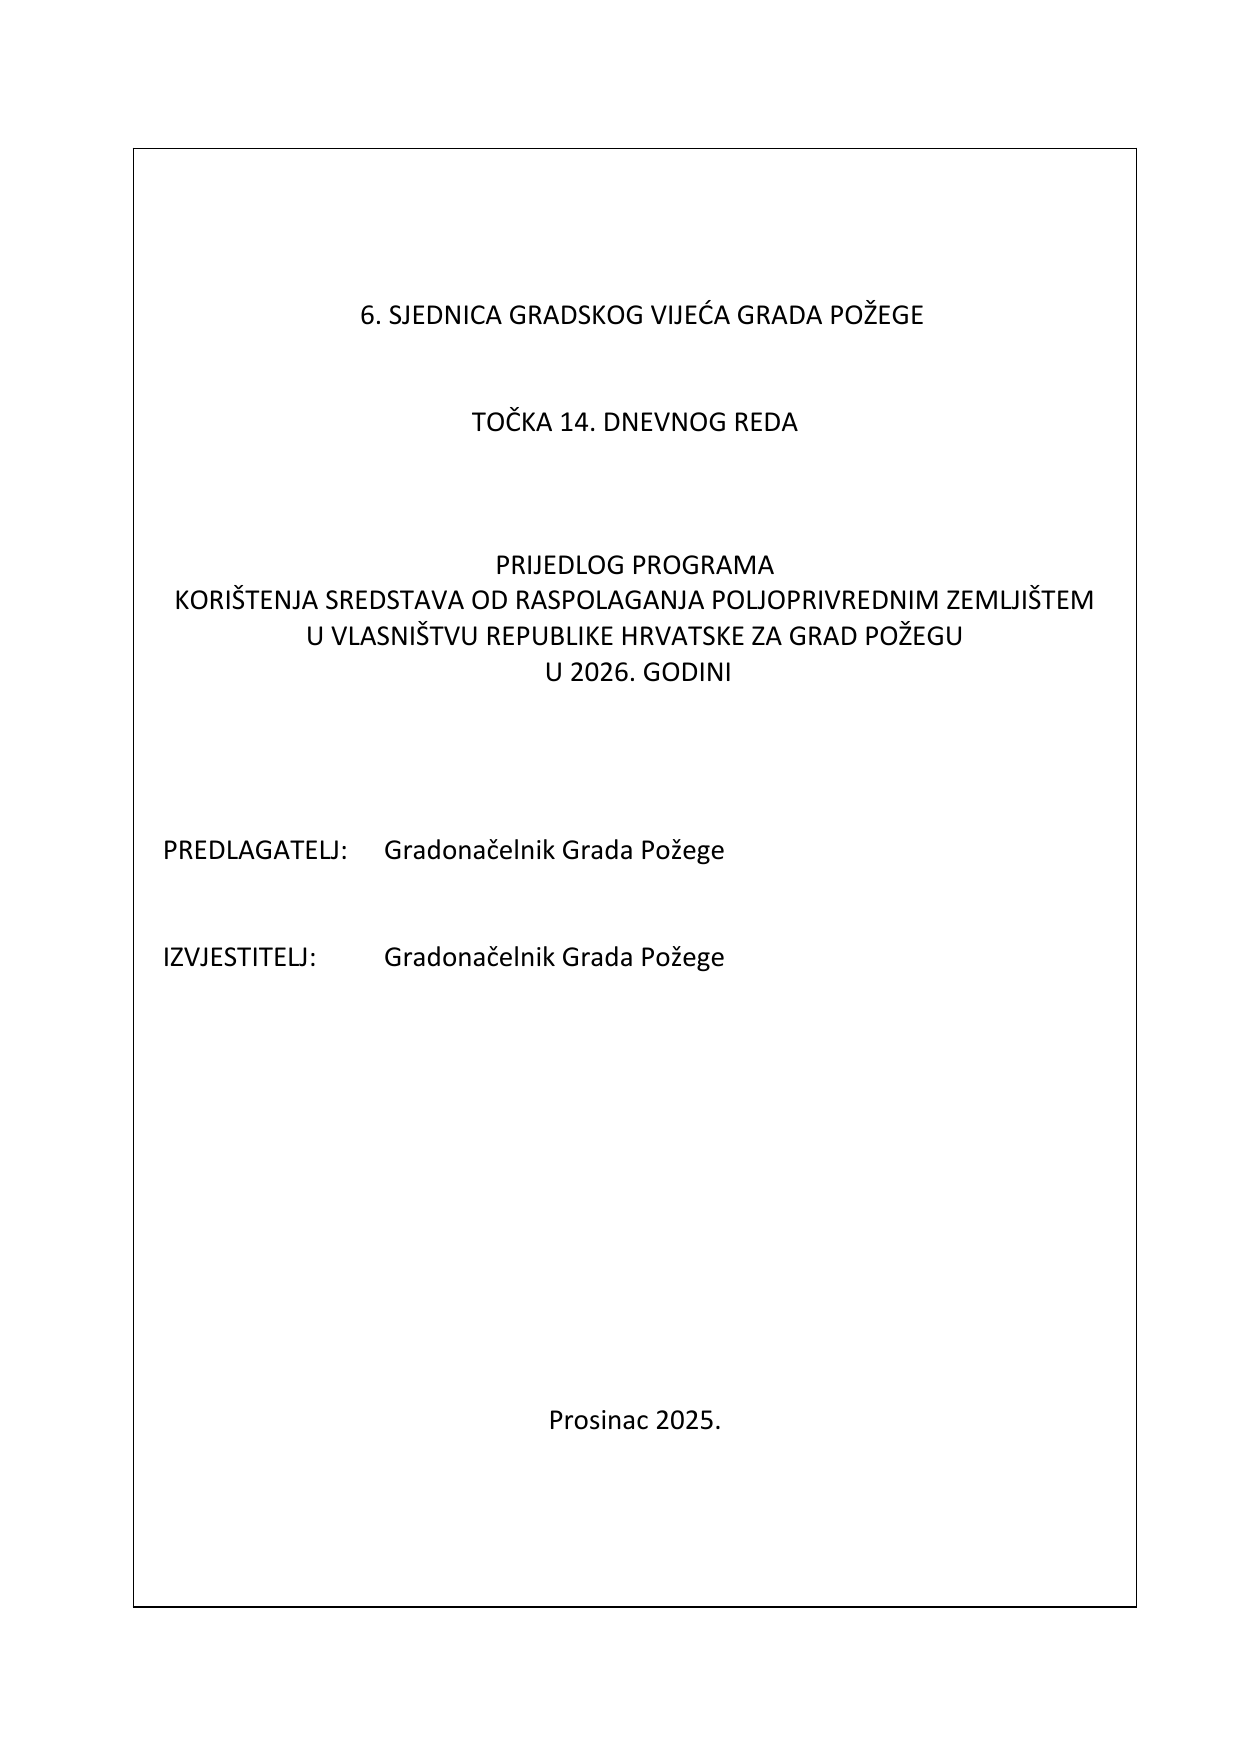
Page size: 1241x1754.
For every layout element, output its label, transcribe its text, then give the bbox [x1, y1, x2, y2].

table_header 6. SJEDNICA GRADSKOG VIJEĆA GRADA POŽEGE TOČKA 14. DNEVNOG REDA PRIJEDLOG PROGRAMA KORIŠTENJA SREDSTAVA OD RASPOLAGANJA POLJOPRIVREDNIM ZEMLJIŠTEM U VLASNIŠTVU REPUBLIKE HRVATSKE ZA GRAD POŽEGU U 2026. GODINI PREDLAGATELJ: Gradonačelnik Grada Požege IZVJESTITELJ: Gradonačelnik Grada Požege Prosinac 2025. [134, 149, 1136, 1606]
